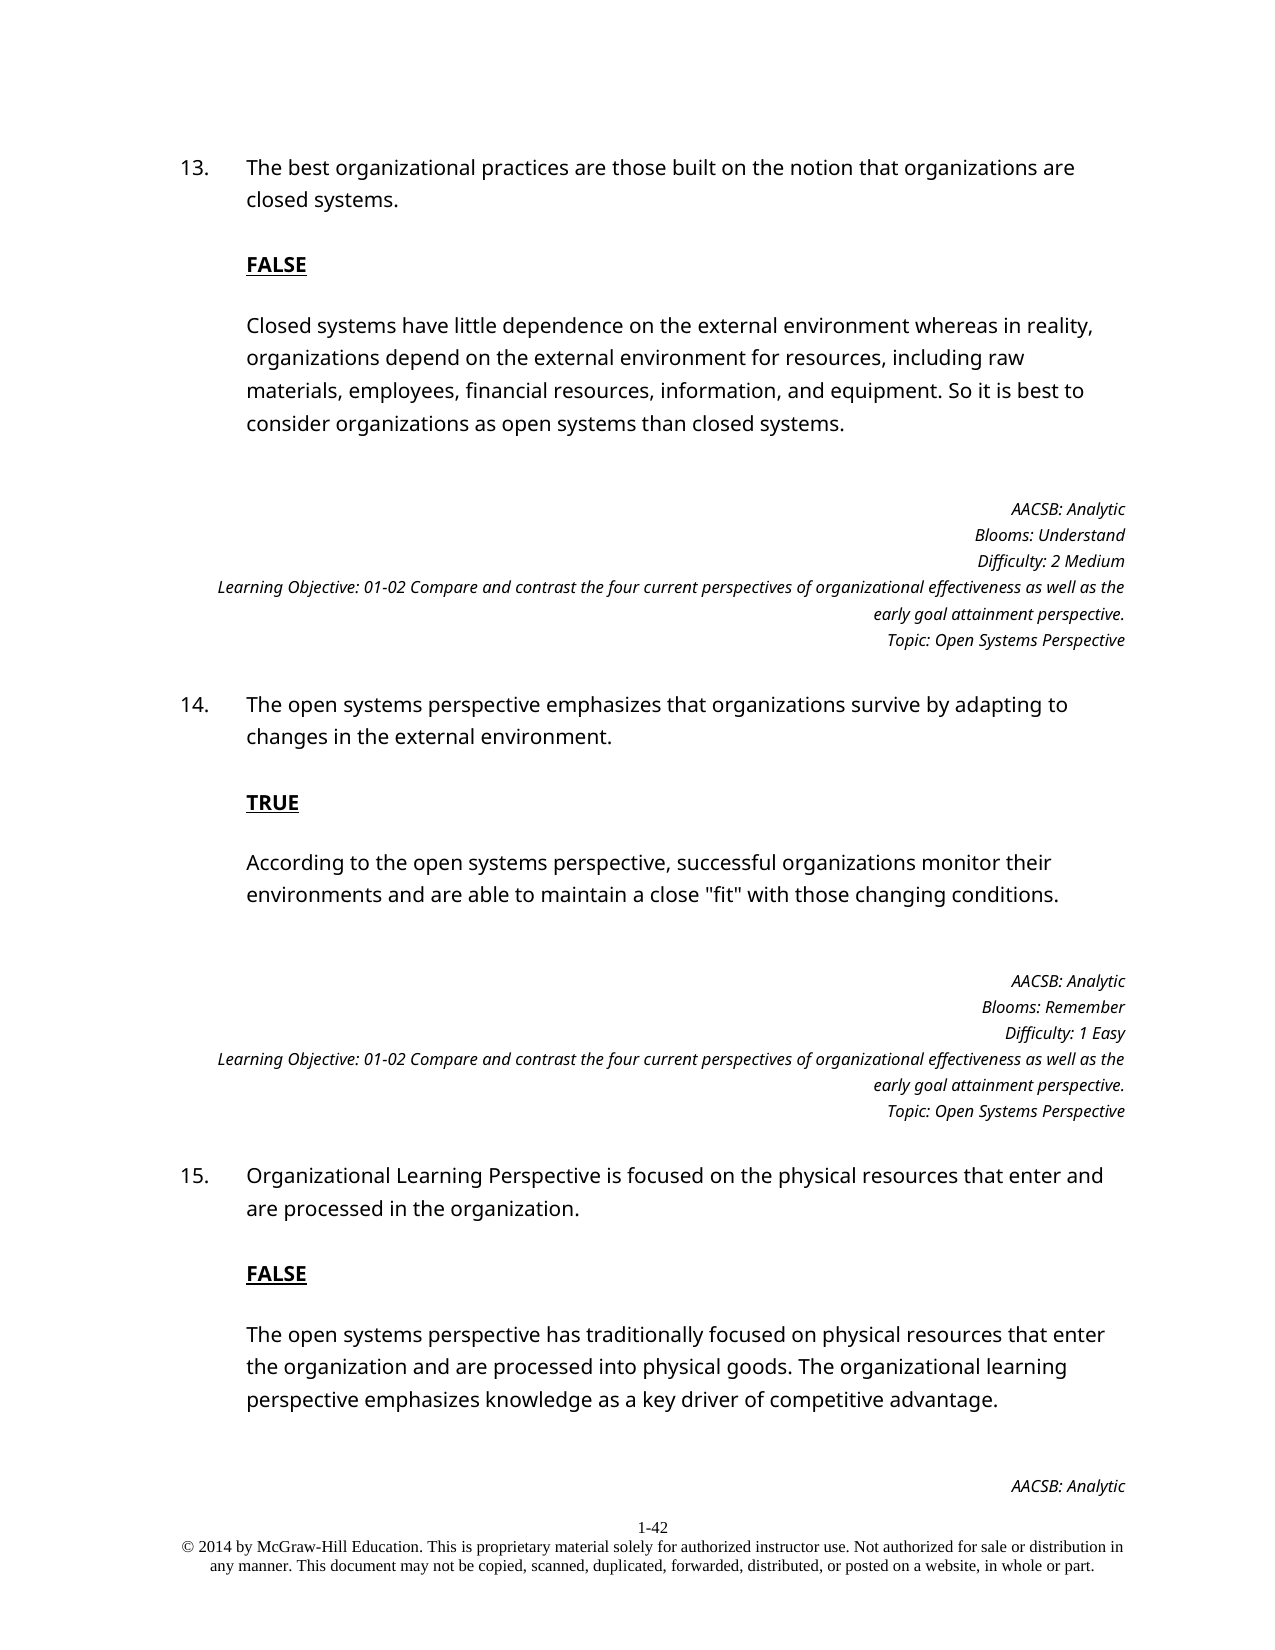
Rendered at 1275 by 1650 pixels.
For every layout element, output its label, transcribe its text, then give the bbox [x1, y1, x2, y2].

table_header AACSB: Analytic Blooms: Remember Difficulty: 1 Easy Learning Objective: 01-02 Compare and contrast the four current perspectives of organizational effectiveness as well as the early goal attainment perspective. Topic: Open Systems Perspective [180, 970, 1125, 1159]
table_header 15. [180, 1162, 246, 1445]
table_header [180, 1474, 1125, 1497]
table_header AACSB: Analytic Blooms: Understand Difficulty: 2 Medium Learning Objective: 01-02 Compare and contrast the four current perspectives of organizational effectiveness as well as the early goal attainment perspective. Topic: Open Systems Perspective [180, 498, 1125, 687]
table_header 14. [180, 690, 246, 941]
table_header Organizational Learning Perspective is focused on the physical resources that enter and are processed in the organization. FALSE The open systems perspective has traditionally focused on physical resources that enter the organization and are processed into physical goods. The organizational learning perspective emphasizes knowledge as a key driver of competitive advantage. [246, 1162, 1125, 1445]
table_header The open systems perspective emphasizes that organizations survive by adapting to changes in the external environment. TRUE According to the open systems perspective, successful organizations monitor their environments and are able to maintain a close "fit" with those changing conditions. [246, 690, 1125, 941]
table_header 13. [180, 153, 246, 469]
table_header The best organizational practices are those built on the notion that organizations are closed systems. FALSE Closed systems have little dependence on the external environment whereas in reality, organizations depend on the external environment for resources, including raw materials, employees, financial resources, information, and equipment. So it is best to consider organizations as open systems than closed systems. [246, 153, 1125, 469]
